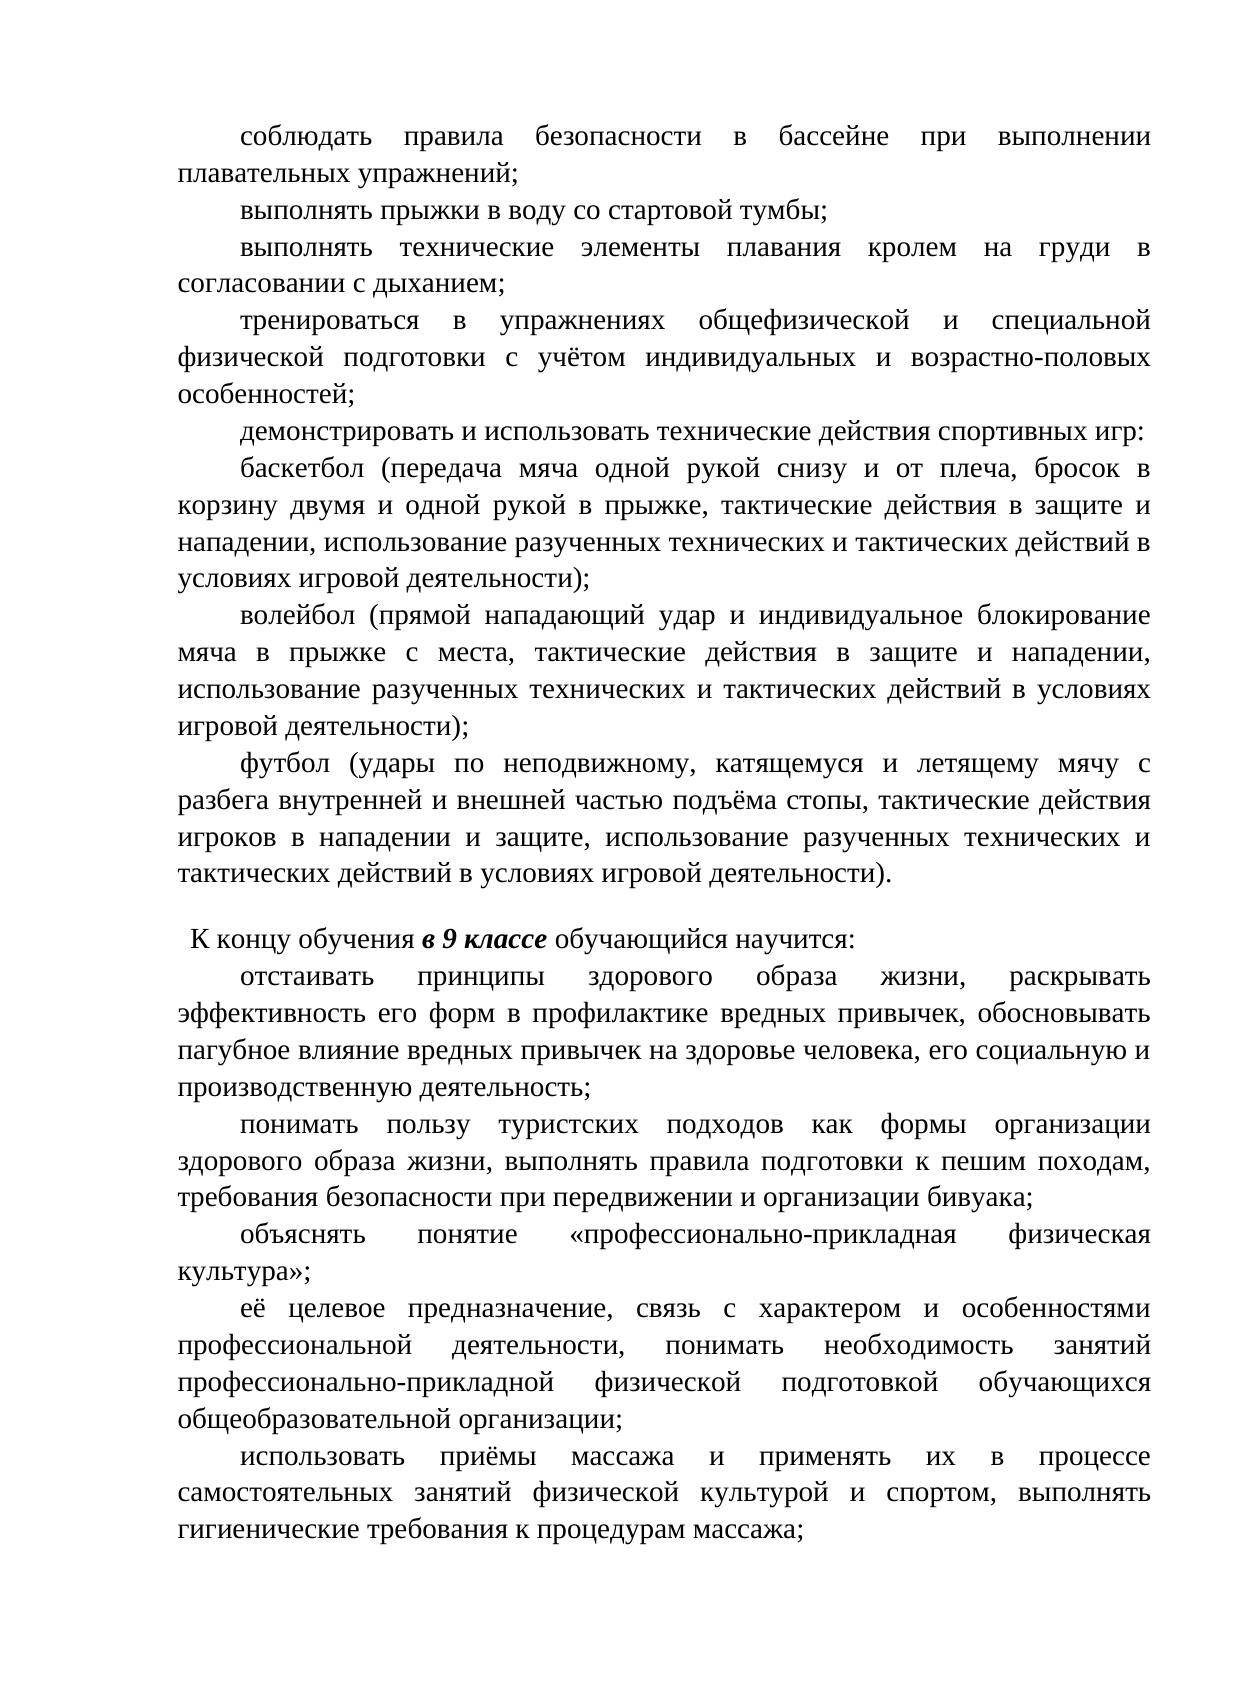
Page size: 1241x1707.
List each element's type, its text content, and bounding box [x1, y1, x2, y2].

text объяснять понятие «профессионально-прикладная физическая культура»; [177, 1216, 1152, 1287]
text тренироваться в упражнениях общефизической и специальной физической подготовки с учётом индивидуальных и возрастно-половых особенностей; [177, 302, 1152, 410]
text её целевое предназначение, связь с характером и особенностями профессиональной деятельности, понимать необходимость занятий профессионально-прикладной физической подготовкой обучающихся общеобразовательной организации; [177, 1290, 1152, 1434]
text понимать пользу туристских подходов как формы организации здорового образа жизни, выполнять правила подготовки к пешим походам, требования безопасности при передвижении и организации бивуака; [177, 1106, 1152, 1213]
text отстаивать принципы здорового образа жизни, раскрывать эффективность его форм в профилактике вредных привычек, обосновывать пагубное влияние вредных привычек на здоровье человека, его социальную и производственную деятельность; [177, 958, 1152, 1102]
text выполнять прыжки в воду со стартовой тумбы; [177, 192, 1152, 225]
text баскетбол (передача мяча одной рукой снизу и от плеча, бросок в корзину двумя и одной рукой в прыжке, тактические действия в защите и нападении, использование разученных технических и тактических действий в условиях игровой деятельности); [177, 450, 1152, 594]
text соблюдать правила безопасности в бассейне при выполнении плавательных упражнений; [177, 118, 1152, 188]
text выполнять технические элементы плавания кролем на груди в согласовании с дыханием; [177, 229, 1152, 299]
text футбол (удары по неподвижному, катящемуся и летящему мячу с разбега внутренней и внешней частью подъёма стопы, тактические действия игроков в нападении и защите, использование разученных технических и тактических действий в условиях игровой деятельности). [177, 745, 1152, 889]
text К концу обучения в 9 классе обучающийся научится: [190, 921, 1152, 955]
text демонстрировать и использовать технические действия спортивных игр: [177, 413, 1152, 447]
text волейбол (прямой нападающий удар и индивидуальное блокирование мяча в прыжке с места, тактические действия в защите и нападении, использование разученных технических и тактических действий в условиях игровой деятельности); [177, 597, 1152, 742]
text использовать приёмы массажа и применять их в процессе самостоятельных занятий физической культурой и спортом, выполнять гигиенические требования к процедурам массажа; [177, 1438, 1152, 1545]
